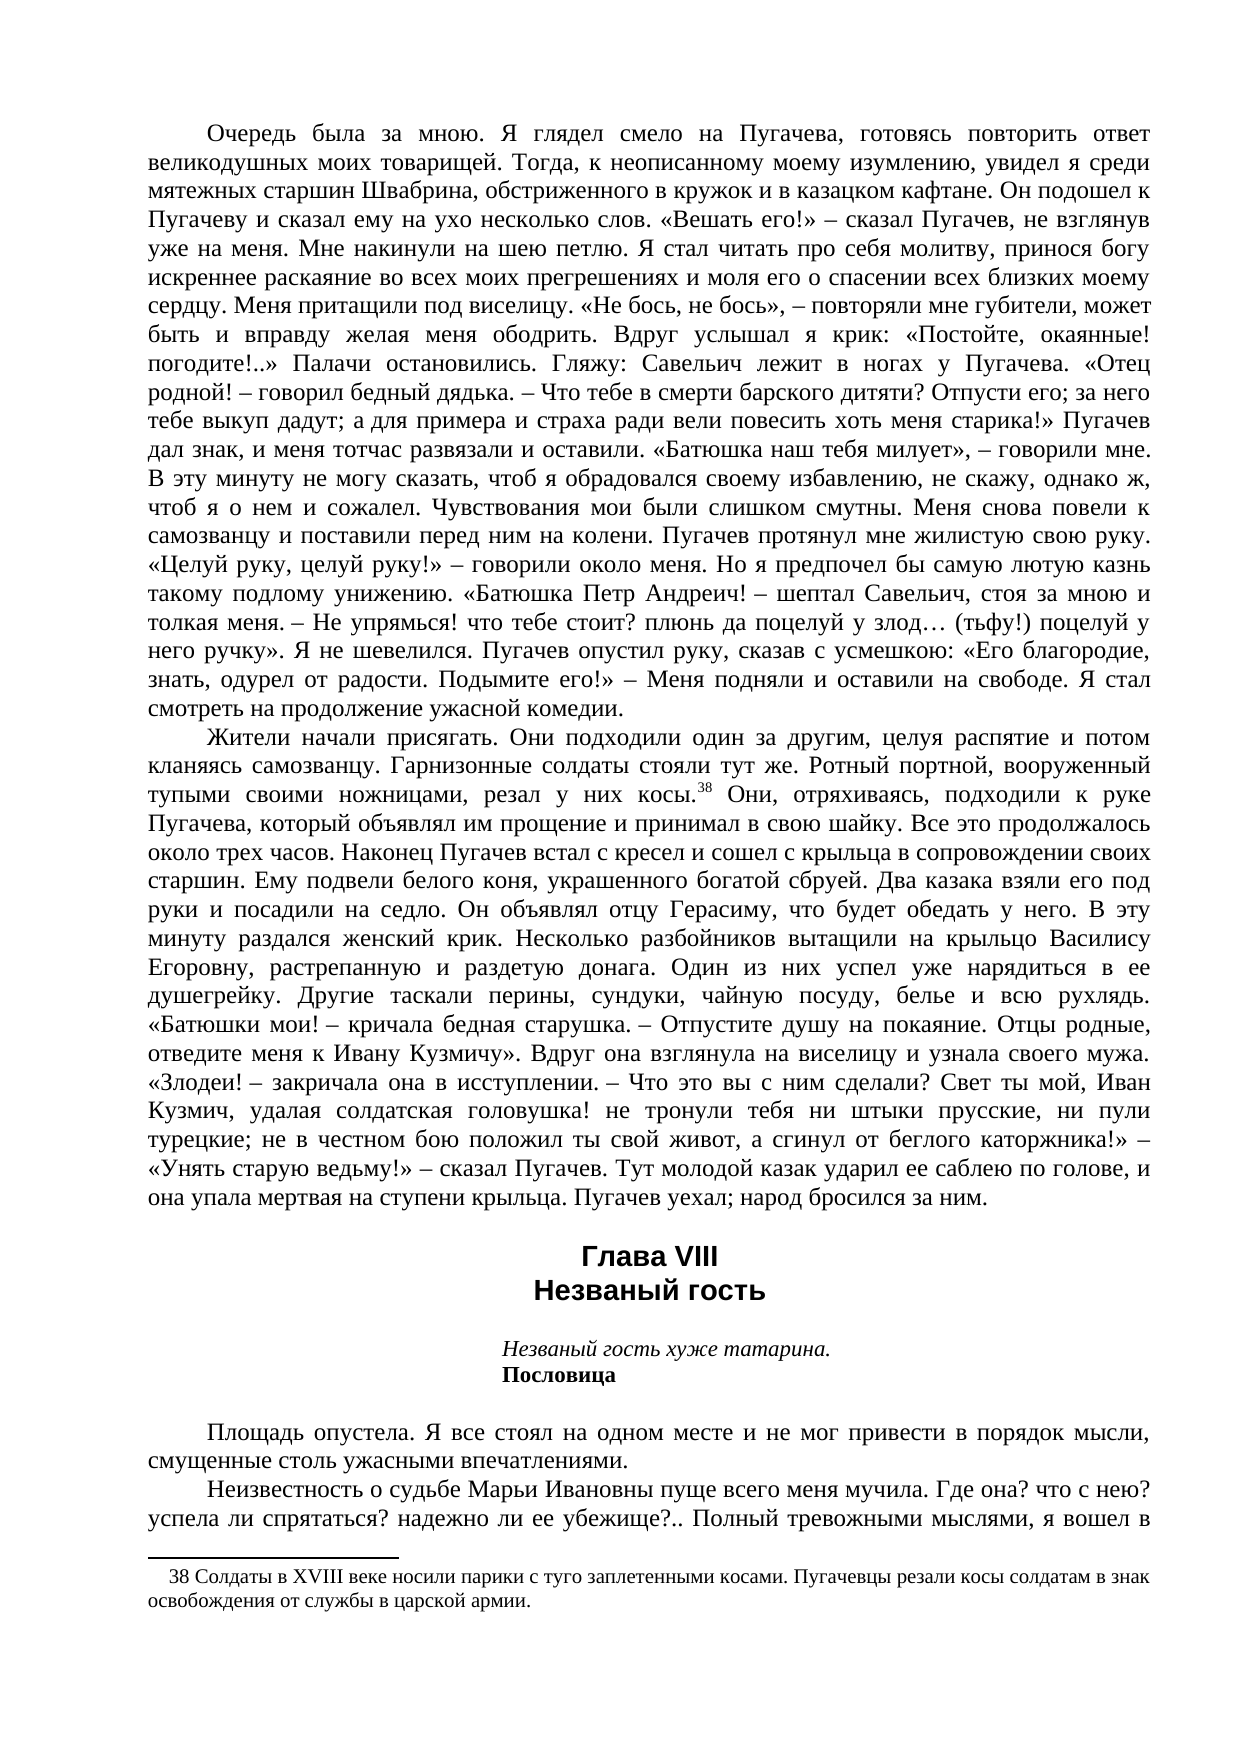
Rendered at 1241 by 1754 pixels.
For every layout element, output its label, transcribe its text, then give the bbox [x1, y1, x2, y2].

text Незваный гость хуже татарина. [460, 1335, 1152, 1362]
subtitle Глава VIII [148, 1239, 1152, 1273]
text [148, 1474, 1152, 1532]
text Очередь была за мною. Я глядел смело на Пугачева, готовясь повторить ответ великодушных моих товарищей. Тогда, к неописанному моему изумлению, увидел я среди мятежных старшин Швабрина, обстриженного в кружок и в казацком кафтане. Он подошел к Пугачеву и сказал ему на ухо несколько слов. «Вешать его!» – сказал Пугачев, не взглянув уже на меня. Мне накинули на шею петлю. Я стал читать про себя молитву, принося богу искреннее раскаяние во всех моих прегрешениях и моля его о спасении всех близких моему сердцу. Меня притащили под виселицу. «Не бось, не бось», – повторяли мне губители, может быть и вправду желая меня ободрить. Вдруг услышал я крик: «Постойте, окаянные! погодите!..» Палачи остановились. Гляжу: Савельич лежит в ногах у Пугачева. «Отец родной! – говорил бедный дядька. – Что тебе в смерти барского дитяти? Отпусти его; за него тебе выкуп дадут; а для примера и страха ради вели повесить хоть меня старика!» Пугачев дал знак, и меня тотчас развязали и оставили. «Батюшка наш тебя милует», – говорили мне. В эту минуту не могу сказать, чтоб я обрадовался своему избавлению, не скажу, однако ж, чтоб я о нем и сожалел. Чувствования мои были слишком смутны. Меня снова повели к самозванцу и поставили перед ним на колени. Пугачев протянул мне жилистую свою руку. «Целуй руку, целуй руку!» – говорили около меня. Но я предпочел бы самую лютую казнь такому подлому унижению. «Батюшка Петр Андреич! – шептал Савельич, стоя за мною и толкая меня. – Не упрямься! что тебе стоит? плюнь да поцелуй у злод… (тьфу!) поцелуй у него ручку». Я не шевелился. Пугачев опустил руку, сказав с усмешкою: «Его благородие, знать, одурел от радости. Подымите его!» – Меня подняли и оставили на свободе. Я стал смотреть на продолжение ужасной комедии. [148, 118, 1152, 722]
text Площадь опустела. Я все стоял на одном месте и не мог привести в порядок мысли, смущенные столь ужасными впечатлениями. [148, 1417, 1152, 1474]
text Пословица [460, 1362, 1152, 1388]
text Жители начали присягать. Они подходили один за другим, целуя распятие и потом кланяясь самозванцу. Гарнизонные солдаты стояли тут же. Ротный портной, вооруженный тупыми своими ножницами, резал у них косы. Они, отряхиваясь, подходили к руке Пугачева, который объявлял им прощение и принимал в свою шайку. Все это продолжалось около трех часов. Наконец Пугачев встал с кресел и сошел с крыльца в сопровождении своих старшин. Ему подвели белого коня, украшенного богатой сбруей. Два казака взяли его под руки и посадили на седло. Он объявлял отцу Герасиму, что будет обедать у него. В эту минуту раздался женский крик. Несколько разбойников вытащили на крыльцо Василису Егоровну, растрепанную и раздетую донага. Один из них успел уже нарядиться в ее душегрейку. Другие таскали перины, сундуки, чайную посуду, белье и всю рухлядь. «Батюшки мои! – кричала бедная старушка. – Отпустите душу на покаяние. Отцы родные, отведите меня к Ивану Кузмичу». Вдруг она взглянула на виселицу и узнала своего мужа. «Злодеи! – закричала она в исступлении. – Что это вы с ним сделали? Свет ты мой, Иван Кузмич, удалая солдатская головушка! не тронули тебя ни штыки прусские, ни пули турецкие; не в честном бою положил ты свой живот, а сгинул от беглого каторжника!» – «Унять старую ведьму!» – сказал Пугачев. Тут молодой казак ударил ее саблею по голове, и она упала мертвая на ступени крыльца. Пугачев уехал; народ бросился за ним. [148, 722, 1152, 1211]
subtitle Незваный гость [148, 1273, 1152, 1306]
